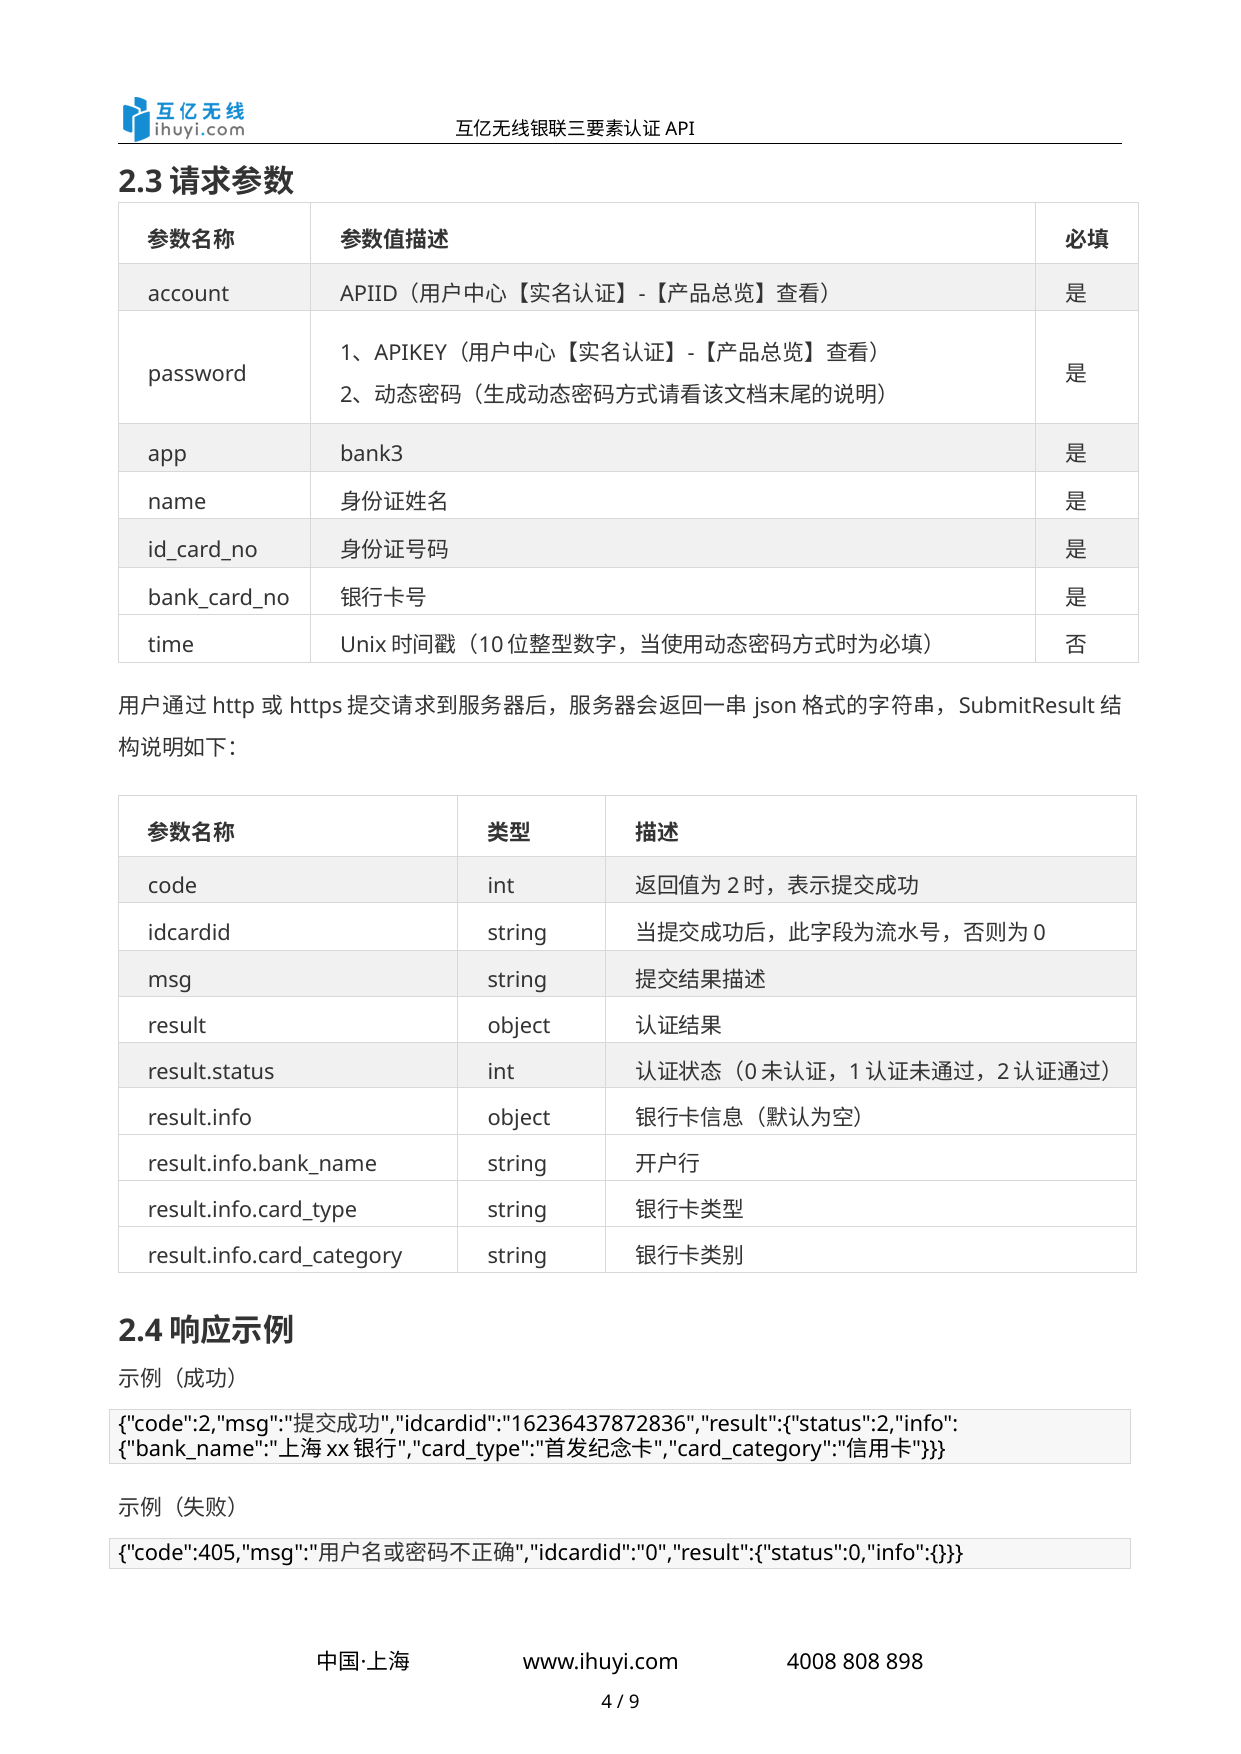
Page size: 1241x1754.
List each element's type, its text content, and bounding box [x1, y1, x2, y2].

table_header 参数值描述 [311, 203, 1035, 263]
table_cell 身份证号码 [311, 519, 1035, 567]
text {"code":405,"msg":"用户名或密码不正确","idcardid":"0","result":{"status":0,"info":{}}} [110, 1539, 1130, 1568]
subtitle 2.4响应示例 [118, 1305, 1122, 1351]
table_cell string [458, 1135, 605, 1180]
text 示例（失败） [118, 1480, 1122, 1522]
table_cell code [119, 857, 457, 902]
table_cell password [119, 311, 310, 423]
table_cell string [458, 951, 605, 996]
table_cell result.info [119, 1088, 457, 1133]
text 示例（成功） [118, 1351, 1122, 1392]
table_cell string [458, 1227, 605, 1272]
table_cell result.info.bank_name [119, 1135, 457, 1180]
table_cell string [458, 1181, 605, 1226]
table_cell 银行卡类别 [606, 1227, 1136, 1272]
table_cell 是 [1036, 311, 1138, 423]
table_header 描述 [606, 796, 1136, 856]
table_cell 返回值为2时，表示提交成功 [606, 857, 1136, 902]
table_cell result [119, 997, 457, 1042]
table_cell 当提交成功后，此字段为流水号，否则为0 [606, 903, 1136, 950]
table_cell 认证结果 [606, 997, 1136, 1042]
table_cell 认证状态（0未认证，1认证未通过，2认证通过） [606, 1043, 1136, 1087]
table_cell 1、APIKEY（用户中心【实名认证】-【产品总览】查看） 2、动态密码（生成动态密码方式请看该文档末尾的说明） [311, 311, 1035, 423]
text 用户通过http 或 https提交请求到服务器后，服务器会返回一串json格式的字符串，SubmitResult结构说明如下： [118, 679, 1122, 762]
table_cell 银行卡号 [311, 568, 1035, 614]
table_cell string [458, 903, 605, 950]
table_cell int [458, 1043, 605, 1087]
table_header 类型 [458, 796, 605, 856]
table_cell 提交结果描述 [606, 951, 1136, 996]
subtitle 2.3请求参数 [118, 156, 1122, 202]
table_cell 是 [1036, 568, 1138, 614]
table_header 参数名称 [119, 796, 457, 856]
table_cell result.status [119, 1043, 457, 1087]
table_cell result.info.card_category [119, 1227, 457, 1272]
table_cell 银行卡信息（默认为空） [606, 1088, 1136, 1133]
table_cell 开户行 [606, 1135, 1136, 1180]
table_header 参数名称 [119, 203, 310, 263]
table_cell int [458, 857, 605, 902]
table_cell result.info.card_type [119, 1181, 457, 1226]
table_cell 是 [1036, 264, 1138, 310]
text {"code":2,"msg":"提交成功","idcardid":"16236437872836","result":{"status":2,"info":{"bank_name":"上海xx银行","card_type":"首发纪念卡","card_category":"信用卡"}}} [110, 1410, 1130, 1463]
table_cell 银行卡类型 [606, 1181, 1136, 1226]
table_cell msg [119, 951, 457, 996]
table_cell time [119, 615, 310, 662]
table_header 必填 [1036, 203, 1138, 263]
table_cell 是 [1036, 472, 1138, 518]
table_cell APIID（用户中心【实名认证】-【产品总览】查看） [311, 264, 1035, 310]
table_cell bank_card_no [119, 568, 310, 614]
table_cell 是 [1036, 519, 1138, 567]
picture [118, 88, 249, 143]
table_cell idcardid [119, 903, 457, 950]
table_cell name [119, 472, 310, 518]
table_cell 否 [1036, 615, 1138, 662]
table_cell 是 [1036, 424, 1138, 471]
table_cell app [119, 424, 310, 471]
table_cell id_card_no [119, 519, 310, 567]
table_cell Unix时间戳（10位整型数字，当使用动态密码方式时为必填） [311, 615, 1035, 662]
table_cell account [119, 264, 310, 310]
table_cell object [458, 997, 605, 1042]
table_cell 身份证姓名 [311, 472, 1035, 518]
table_cell object [458, 1088, 605, 1133]
table_cell bank3 [311, 424, 1035, 471]
